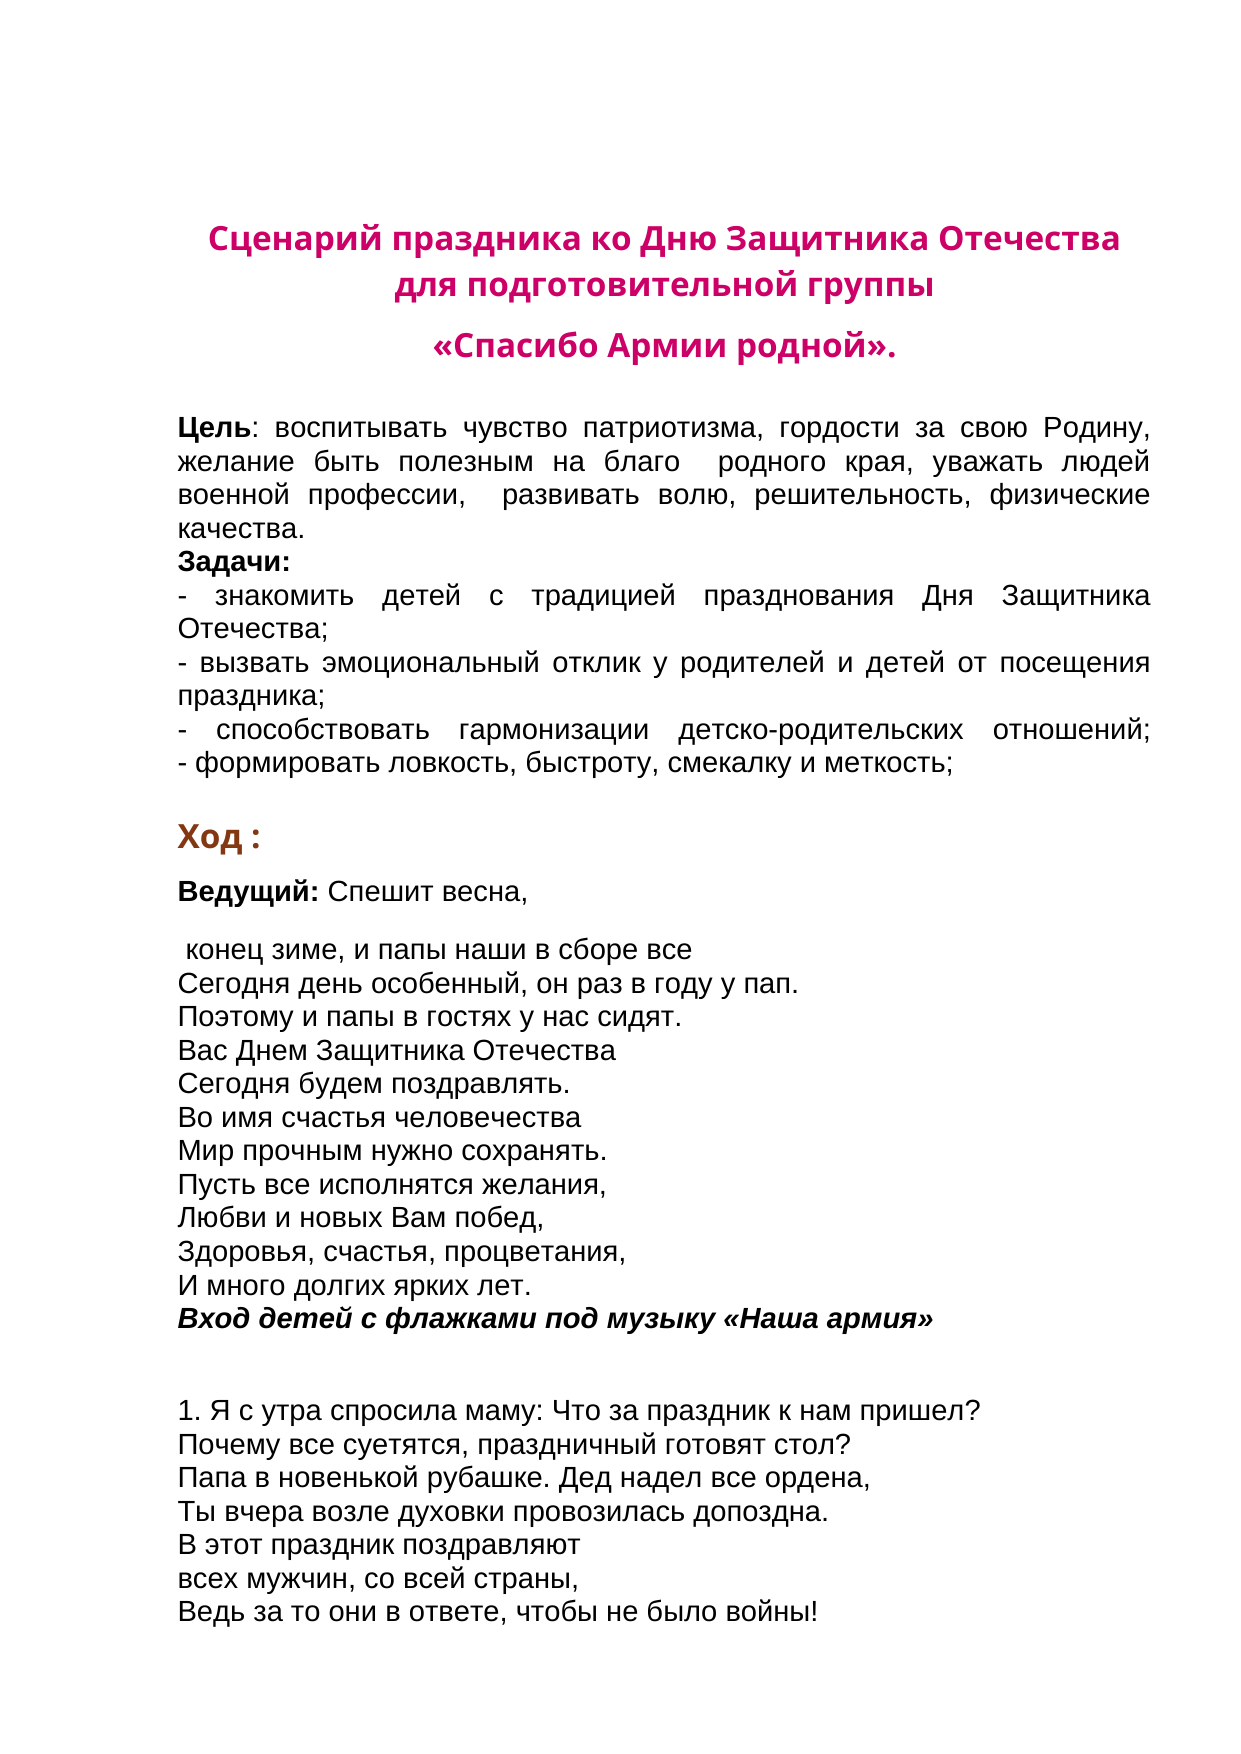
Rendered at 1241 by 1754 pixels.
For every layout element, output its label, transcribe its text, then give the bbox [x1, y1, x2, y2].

text конец зиме, и папы наши в сборе все Сегодня день особенный, он раз в году у пап. Поэтому и папы в гостях у нас сидят. Вас Днем Защитника Отечества Сегодня будем поздравлять. Во имя счастья человечества Мир прочным нужно сохранять. Пусть все исполнятся желания, Любви и новых Вам побед, Здоровья, счастья, процветания, И много долгих ярких лет. Вход детей с флажками под музыку «Наша армия» [177, 932, 1152, 1335]
text Ход : [177, 813, 1152, 858]
text Сценарий праздника ко Дню Защитника Отечества для подготовительной группы [177, 215, 1152, 306]
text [177, 1360, 1152, 1628]
text Цель: воспитывать чувство патриотизма, гордости за свою Родину, желание быть полезным на благо родного края, уважать людей военной профессии, развивать волю, решительность, физические качества. Задачи: - знакомить детей с традицией празднования Дня Защитника Отечества; - вызвать эмоциональный отклик у родителей и детей от посещения праздника; - способствовать гармонизации детско-родительских отношений; - формировать ловкость, быстроту, смекалку и меткость; [177, 382, 1152, 779]
text «Спасибо Армии родной». [177, 321, 1152, 367]
text Ведущий: Спешит весна, [177, 874, 1152, 907]
